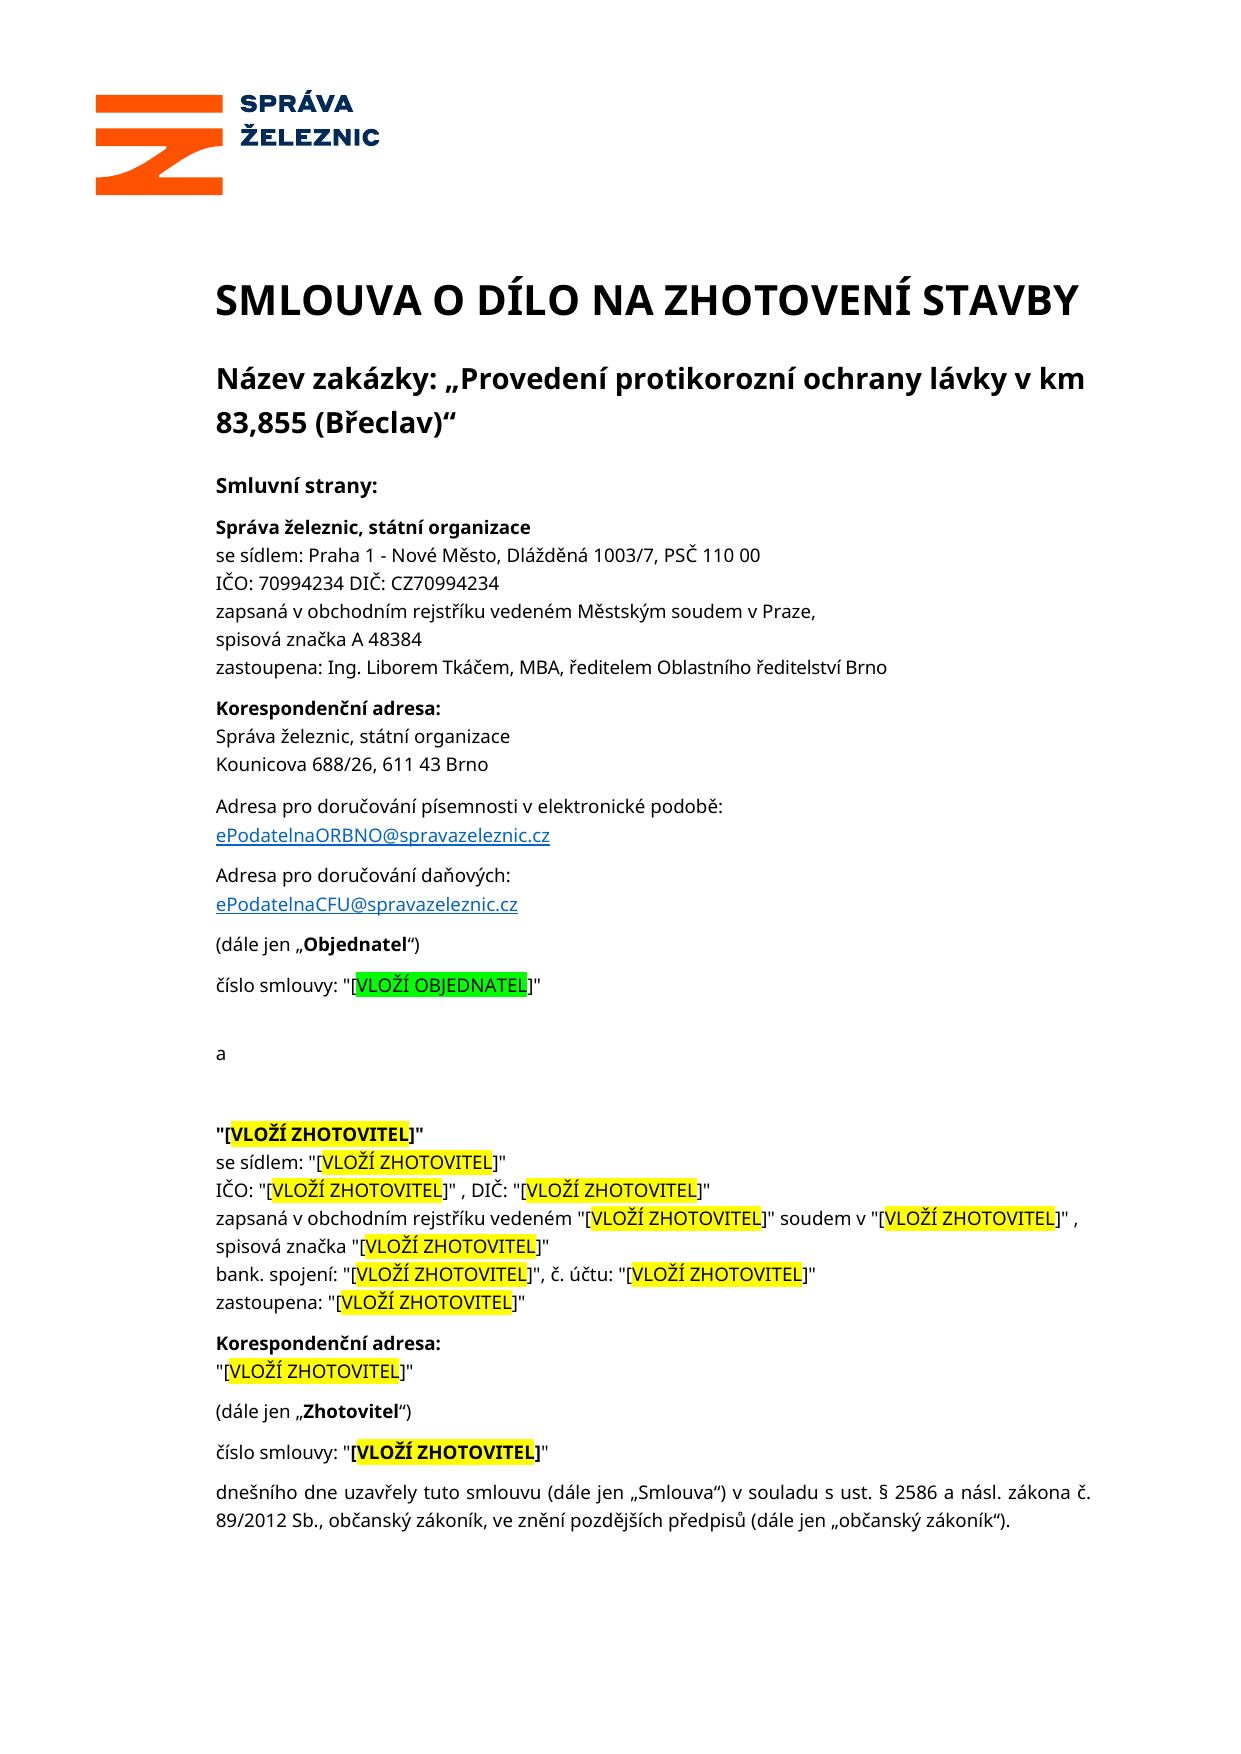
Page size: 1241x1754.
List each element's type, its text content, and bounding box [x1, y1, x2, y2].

text se sídlem: "[VLOŽÍ ZHOTOVITEL]" [216, 1149, 1093, 1175]
text "[VLOŽÍ ZHOTOVITEL]" [399, 1358, 1093, 1384]
text dnešního dne uzavřely tuto smlouvu (dále jen „Smlouva“) v souladu s ust. § 2586 a násl. zákona č. 89/2012 Sb., občanský zákoník, ve znění pozdějších předpisů (dále jen „občanský zákoník“). [216, 1480, 1093, 1533]
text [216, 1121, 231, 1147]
text bank. spojení: "[VLOŽÍ ZHOTOVITEL]", č. účtu: "[VLOŽÍ ZHOTOVITEL]" [802, 1262, 1093, 1287]
text Adresa pro doručování písemnosti v elektronické podobě: [216, 793, 1093, 818]
text číslo smlouvy: "[VLOŽÍ OBJEDNATEL]" [527, 972, 1093, 997]
text zapsaná v obchodním rejstříku vedeném "[VLOŽÍ ZHOTOVITEL]" soudem v "[VLOŽÍ ZHOTOVITEL]" , [216, 1206, 591, 1231]
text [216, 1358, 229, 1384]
text číslo smlouvy: "[VLOŽÍ OBJEDNATEL]" [216, 972, 356, 997]
text se sídlem: Praha 1 - Nové Město, Dlážděná 1003/7, PSČ 110 00 [216, 543, 1093, 568]
text spisová značka A 48384 [216, 627, 1093, 652]
text číslo smlouvy: "[VLOŽÍ ZHOTOVITEL]" [216, 1439, 357, 1465]
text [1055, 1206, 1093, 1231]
text Korespondenční adresa: [216, 695, 1093, 721]
text ePodatelnaORBNO@spravazeleznic.cz [216, 822, 1093, 848]
text (dále jen „Zhotovitel“) [216, 1399, 1093, 1424]
text Správa železnic, státní organizace [216, 514, 1093, 540]
text IČO: "[VLOŽÍ ZHOTOVITEL]" , DIČ: "[VLOŽÍ ZHOTOVITEL]" [216, 1177, 1093, 1203]
text "[VLOŽÍ ZHOTOVITEL]" [409, 1121, 1093, 1147]
text Název zakázky: „Provedení protikorozní ochrany lávky v km 83,855 (Břeclav)“ [216, 358, 1093, 442]
text Kounicova 688/26, 611 43 Brno [216, 751, 1093, 777]
text ePodatelnaCFU@spravazeleznic.cz [216, 891, 1093, 916]
text Adresa pro doručování daňových: [216, 863, 1093, 888]
text Správa železnic, státní organizace [216, 723, 1093, 749]
text IČO: 70994234 DIČ: CZ70994234 [216, 571, 1093, 596]
text spisová značka "[VLOŽÍ ZHOTOVITEL]" [216, 1233, 1093, 1259]
text číslo smlouvy: "[VLOŽÍ ZHOTOVITEL]" [534, 1439, 1093, 1465]
text Smluvní strany: [216, 471, 1093, 499]
text a [216, 1040, 1093, 1066]
text (dále jen „Objednatel“) [216, 931, 1093, 957]
text zastoupena: "[VLOŽÍ ZHOTOVITEL]" [216, 1289, 1093, 1315]
text zastoupena: Ing. Liborem Tkáčem, MBA, ředitelem Oblastního ředitelství Brno [216, 655, 1093, 680]
text Korespondenční adresa: [216, 1330, 1093, 1356]
text zapsaná v obchodním rejstříku vedeném Městským soudem v Praze, [216, 599, 1093, 624]
text SMLOUVA O DÍLO NA ZHOTOVENÍ STAVBY [216, 271, 1093, 328]
